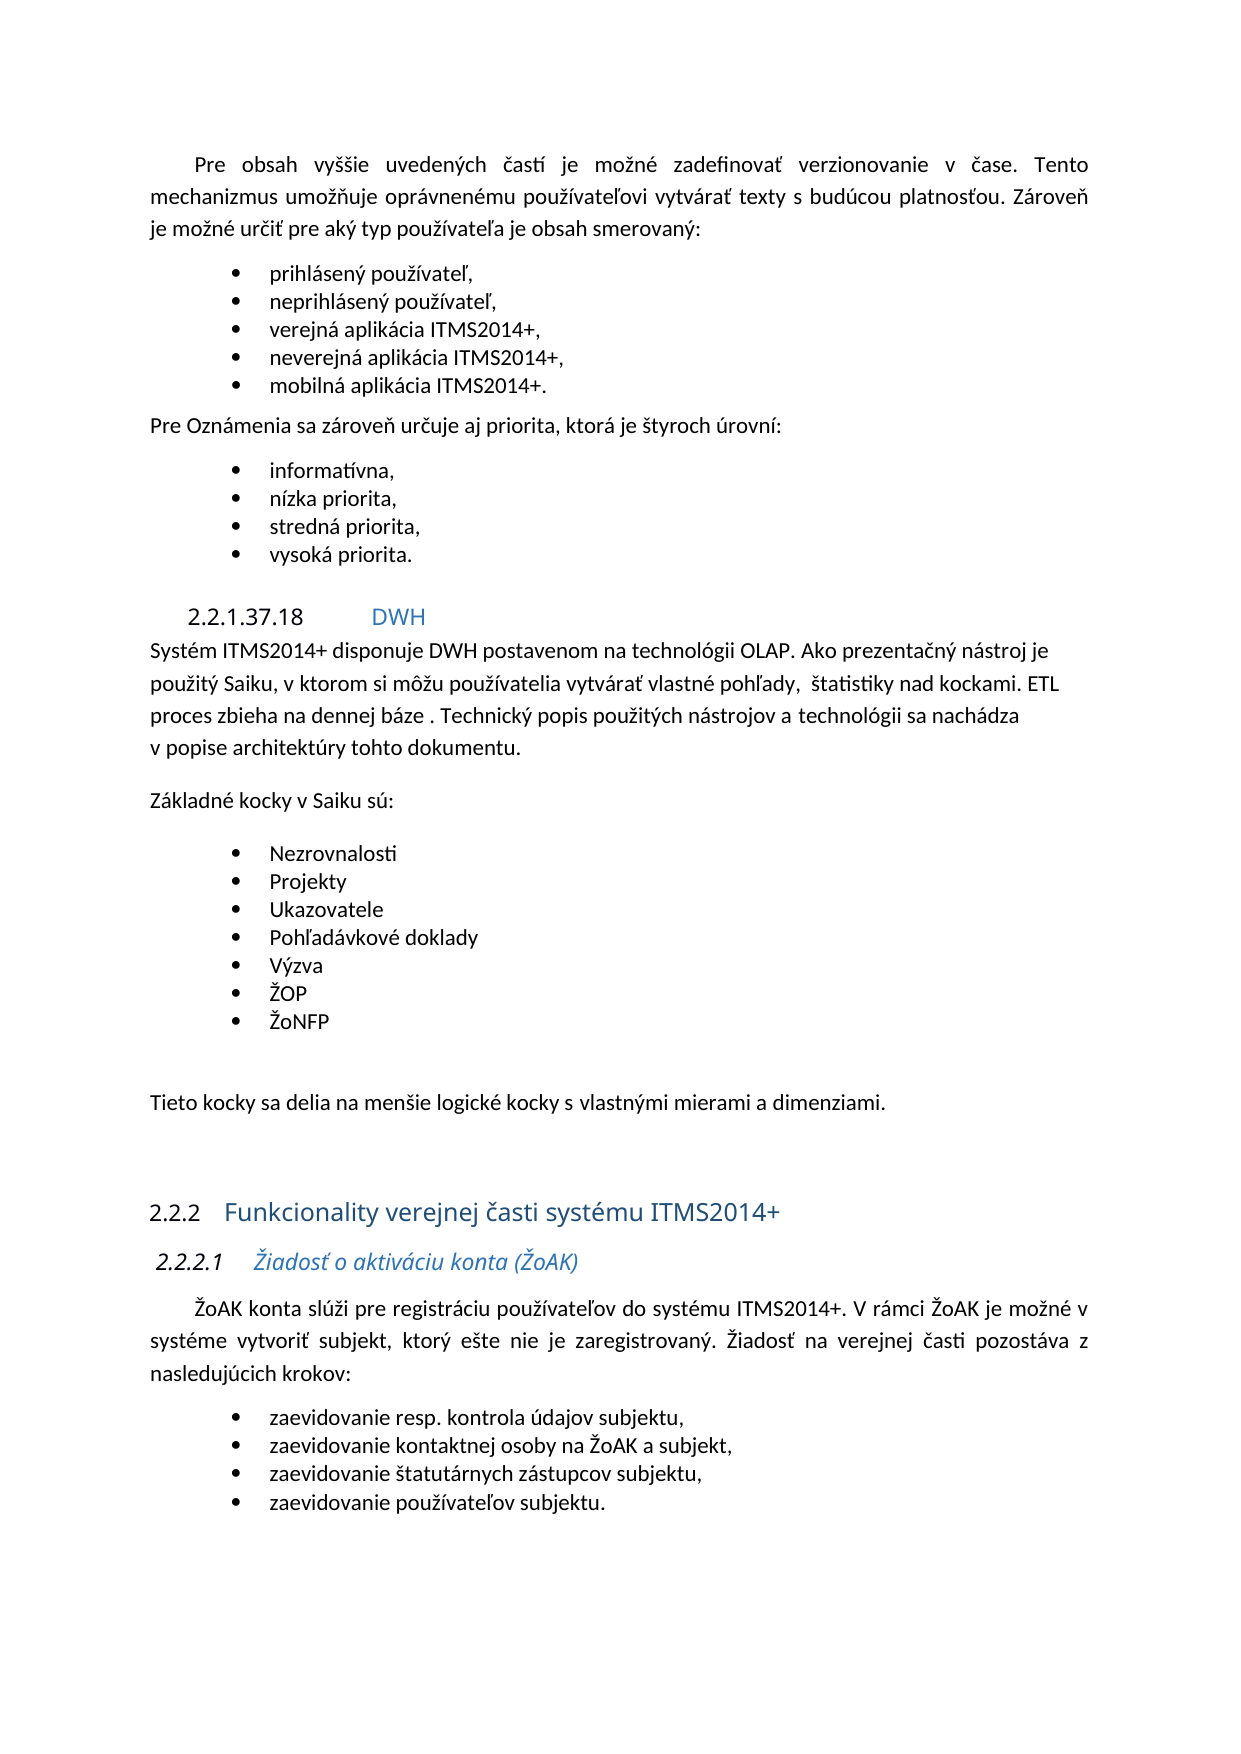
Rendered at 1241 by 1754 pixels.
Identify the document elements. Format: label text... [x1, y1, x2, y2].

list Projekty [232, 867, 1090, 895]
list Nezrovnalosti [232, 839, 1090, 867]
list prihlásený používateľ, [232, 259, 1090, 287]
text ŽoAK konta slúži pre registráciu používateľov do systému ITMS2014+. V rámci ŽoAK je možné v systéme vytvoriť subjekt, ktorý ešte nie je zaregistrovaný. Žiadosť na verejnej časti pozostáva z nasledujúcich krokov: [150, 1294, 1090, 1387]
text Pre obsah vyššie uvedených častí je možné zadefinovať verzionovanie v čase. Tento mechanizmus umožňuje oprávnenému používateľovi vytvárať texty s budúcou platnosťou. Zároveň je možné určiť pre aký typ používateľa je obsah smerovaný: [150, 150, 1090, 242]
list verejná aplikácia ITMS2014+, [232, 315, 1090, 343]
list zaevidovanie resp. kontrola údajov subjektu, [232, 1403, 1090, 1432]
list ŽoNFP [232, 1007, 1090, 1035]
text Pre Oznámenia sa zároveň určuje aj priorita, ktorá je štyroch úrovní: [150, 412, 1090, 440]
list informatívna, [232, 456, 1090, 484]
text Tieto kocky sa delia na menšie logické kocky s vlastnými mierami a dimenziami. [150, 1088, 1090, 1116]
subtitle Žiadosť o aktiváciu konta (ŽoAK) [156, 1246, 1090, 1277]
list vysoká priorita. [232, 540, 1090, 568]
list Pohľadávkové doklady [232, 923, 1090, 951]
text Systém ITMS2014+ disponuje DWH postavenom na technológii OLAP. Ako prezentačný nástroj je použitý Saiku, v ktorom si môžu používatelia vytvárať vlastné pohľady, štatistiky nad kockami. ETL proces zbieha na dennej báze . Technický popis použitých nástrojov a technológii sa nachádza v popise architektúry tohto dokumentu. [150, 637, 1090, 761]
list zaevidovanie kontaktnej osoby na ŽoAK a subjekt, [232, 1432, 1090, 1459]
list neverejná aplikácia ITMS2014+, [232, 343, 1090, 371]
list ŽOP [232, 979, 1090, 1007]
list mobilná aplikácia ITMS2014+. [232, 371, 1090, 399]
text Základné kocky v Saiku sú: [150, 786, 1090, 814]
list zaevidovanie štatutárnych zástupcov subjektu, [232, 1459, 1090, 1488]
list neprihlásený používateľ, [232, 287, 1090, 315]
subtitle Funkcionality verejnej časti systému ITMS2014+ [149, 1194, 1090, 1228]
list Ukazovatele [232, 895, 1090, 923]
list zaevidovanie používateľov subjektu. [232, 1488, 1090, 1516]
subtitle DWH [187, 601, 1090, 632]
list nízka priorita, [232, 484, 1090, 512]
list stredná priorita, [232, 512, 1090, 540]
list Výzva [232, 951, 1090, 979]
